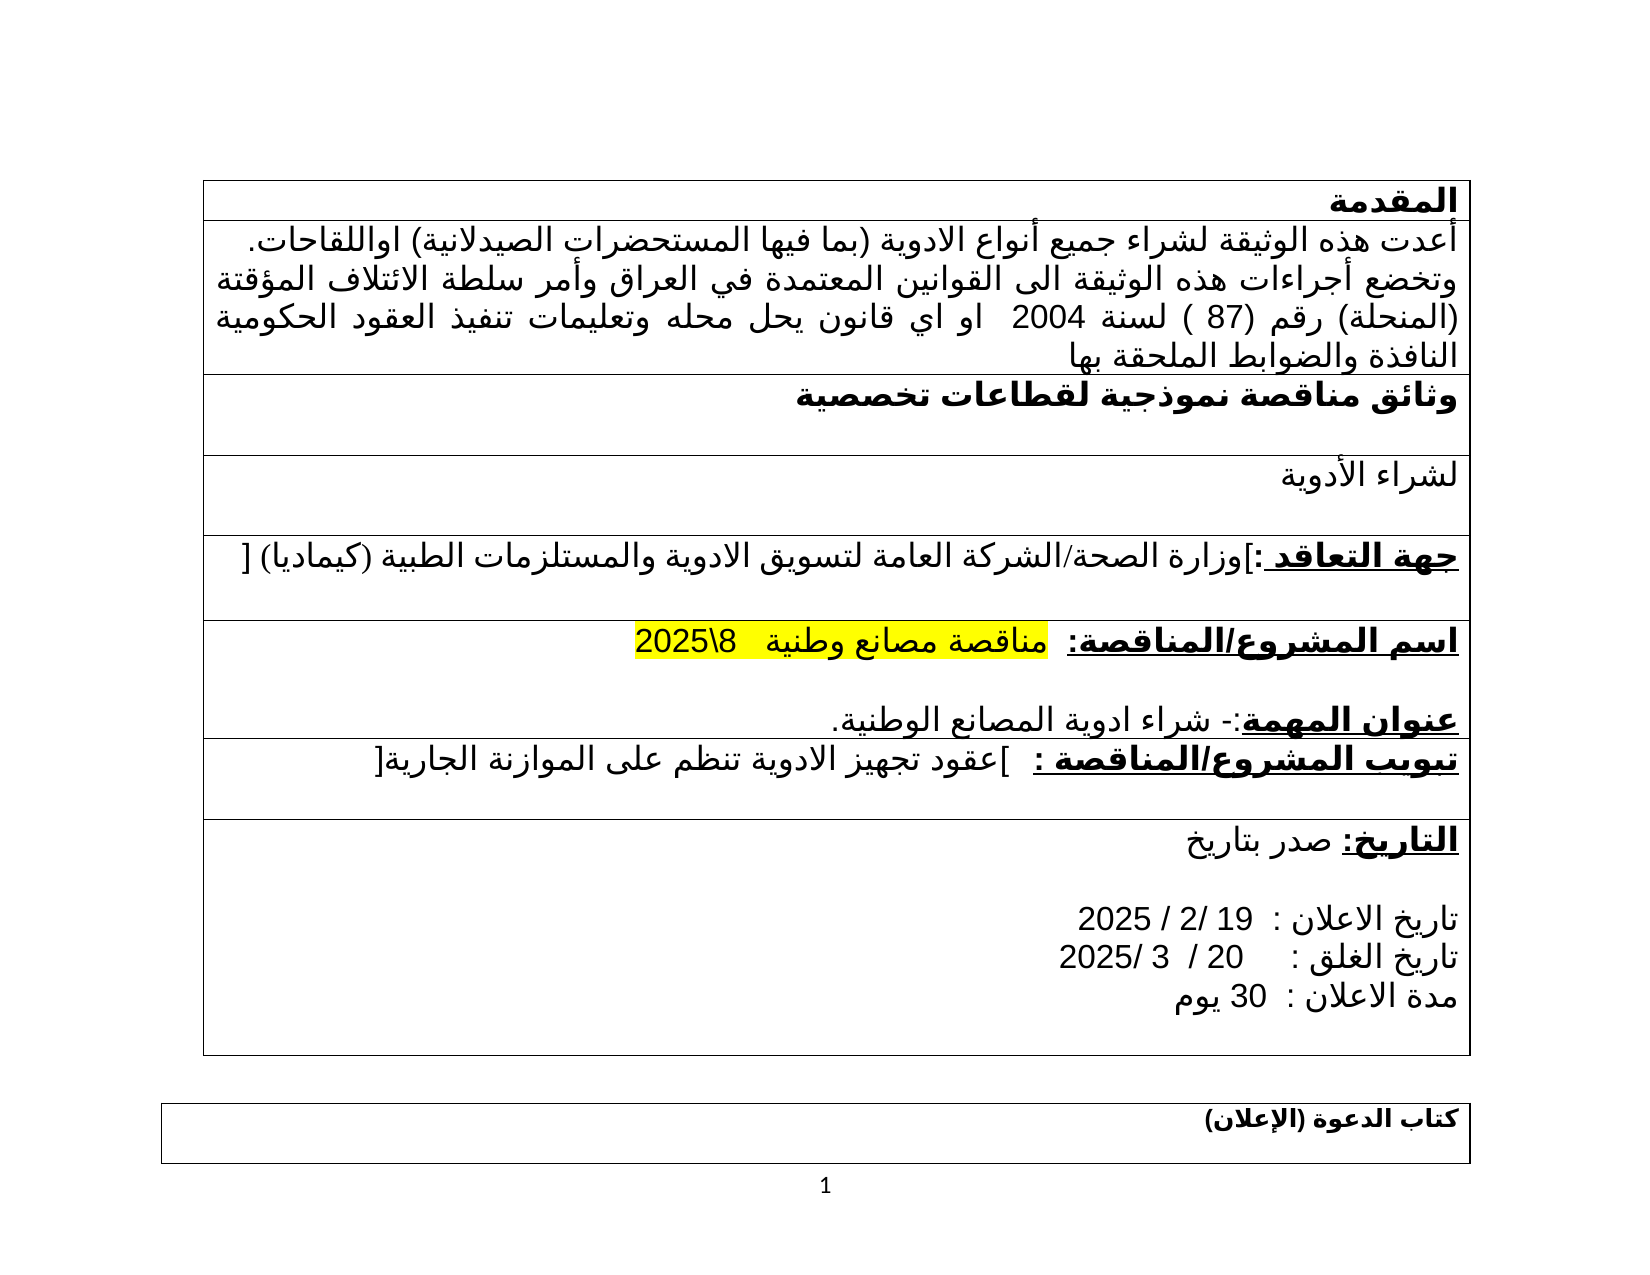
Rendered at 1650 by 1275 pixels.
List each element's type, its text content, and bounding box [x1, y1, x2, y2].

table_cell لشراء الأدوية [204, 456, 1469, 535]
table_cell جهة التعاقد :]وزارة الصحة/الشركة العامة لتسويق الادوية والمستلزمات الطبية (كيماديا) [ [204, 536, 1469, 620]
table_cell التاريخ: صدر بتاريخ تاريخ الاعلان : 19 /2 / 2025 تاريخ الغلق : 20 / 3 /2025 مدة الاعلان : 30 يوم [204, 820, 1469, 1055]
table_header كتاب الدعوة (الإعلان) [162, 1104, 1469, 1163]
table_cell اسم المشروع/المناقصة: مناقصة مصانع وطنية 8\2025 عنوان المهمة:- شراء ادوية المصانع الوطنية. [204, 621, 1469, 738]
table_cell أعدت هذه الوثيقة لشراء جميع أنواع الادوية (بما فيها المستحضرات الصيدلانية) اواللقاحات. وتخضع أجراءات هذه الوثيقة الى القوانين المعتمدة في العراق وأمر سلطة الائتلاف المؤقتة (المنحلة) رقم (87 ) لسنة 2004 او اي قانون يحل محله وتعليمات تنفيذ العقود الحكومية النافذة والضوابط الملحقة بها [204, 221, 1469, 374]
table_cell وثائق مناقصة نموذجية لقطاعات تخصصية [204, 375, 1469, 454]
table_header المقدمة [204, 181, 1469, 219]
table_cell تبويب المشروع/المناقصة : ]عقود تجهيز الادوية تنظم على الموازنة الجارية[ [204, 739, 1469, 818]
